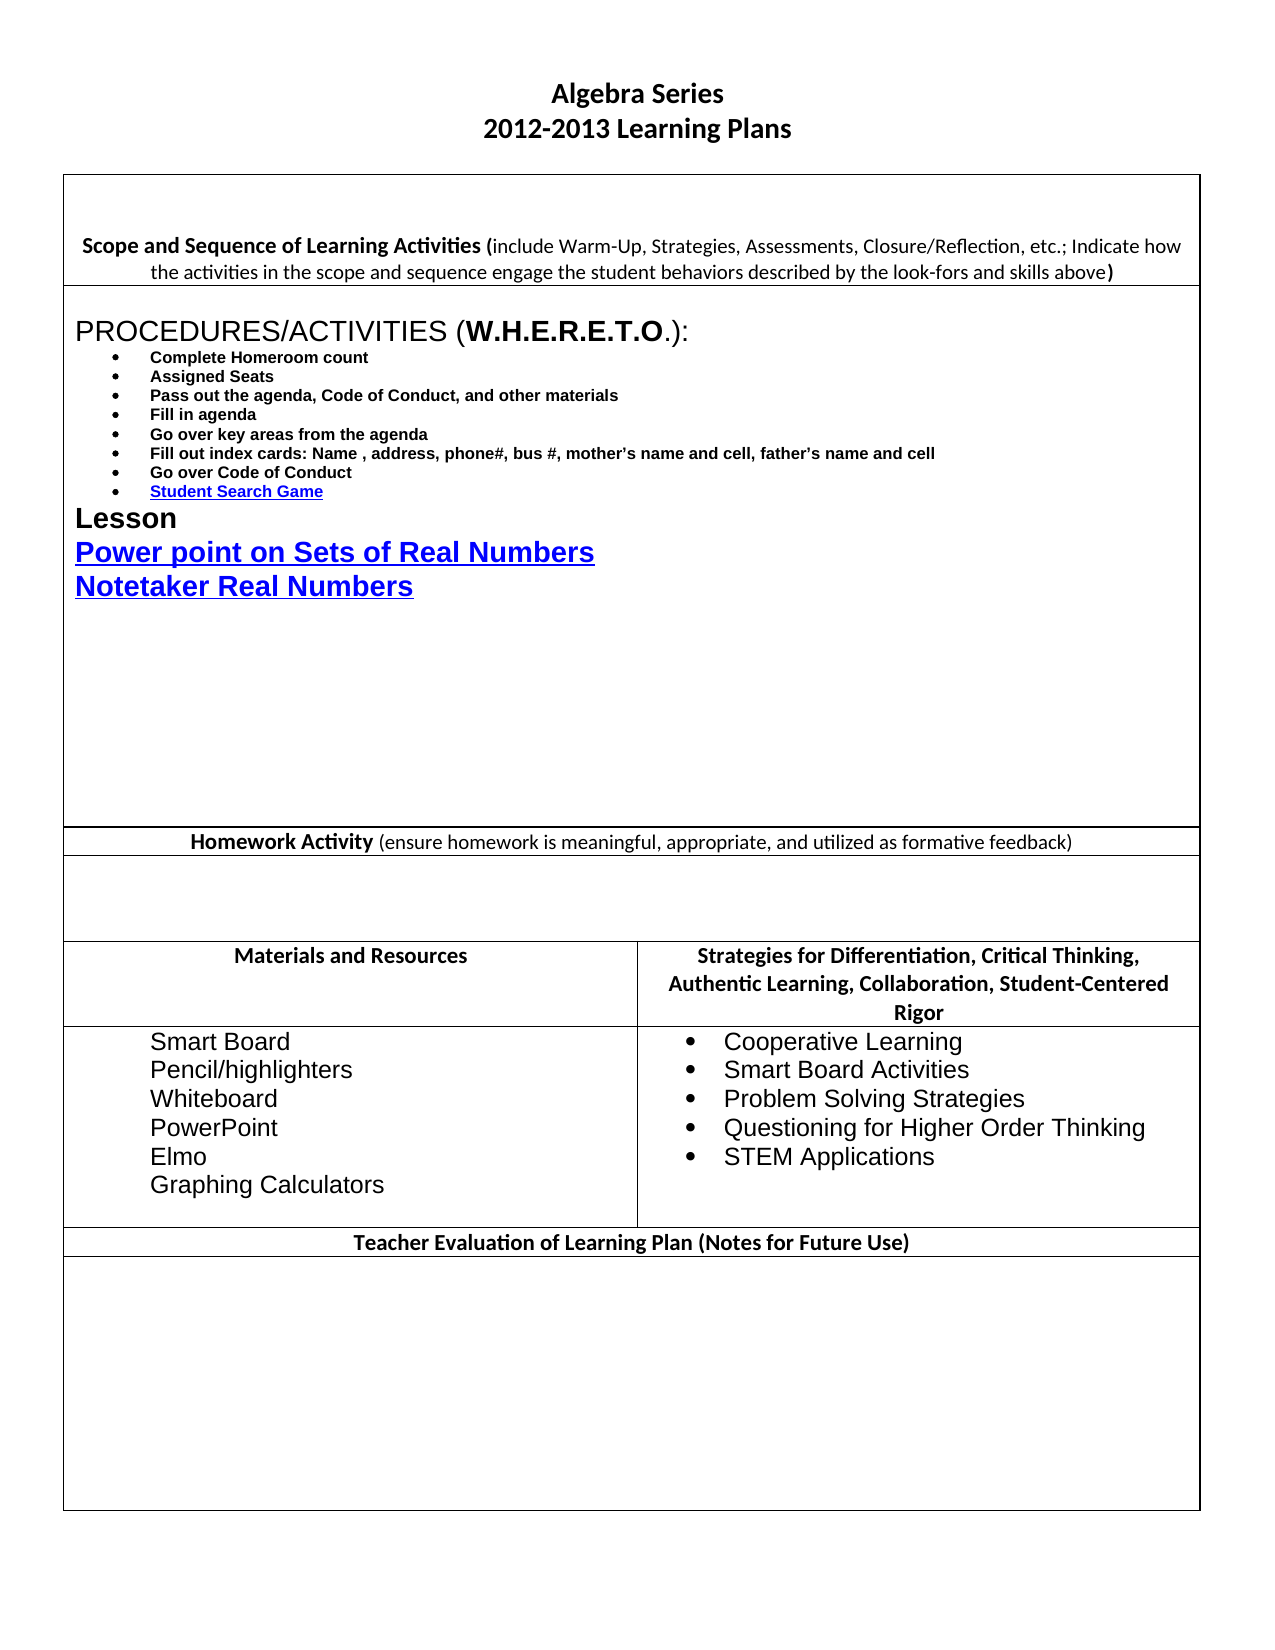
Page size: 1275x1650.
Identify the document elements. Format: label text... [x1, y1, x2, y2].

table_cell Strategies for Differentiation, Critical Thinking, Authentic Learning, Collaboration, Student-Centered Rigor [638, 942, 1199, 1026]
table_cell Homework Activity (ensure homework is meaningful, appropriate, and utilized as formative feedback) [64, 828, 1199, 855]
table_cell Cooperative Learning Smart Board Activities Problem Solving Strategies Questioning for Higher Order Thinking STEM Applications [638, 1027, 1199, 1227]
table_cell [64, 856, 1199, 941]
table_cell Smart Board Pencil/highlighters Whiteboard PowerPoint Elmo Graphing Calculators [64, 1027, 637, 1227]
table_cell [64, 1257, 1199, 1509]
table_cell PROCEDURES/ACTIVITIES (W.H.E.R.E.T.O.): Complete Homeroom count Assigned Seats Pass out the agenda, Code of Conduct, and other materials Fill in agenda Go over key areas from the agenda Fill out index cards: Name , address, phone#, bus #, mother’s name and cell, father’s name and cell Go over Code of Conduct Student Search Game Lesson Power point on Sets of Real Numbers Notetaker Real Numbers [64, 286, 1199, 826]
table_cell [64, 175, 1199, 285]
table_cell Teacher Evaluation of Learning Plan (Notes for Future Use) [64, 1228, 1199, 1256]
table_cell Materials and Resources [64, 942, 637, 1026]
